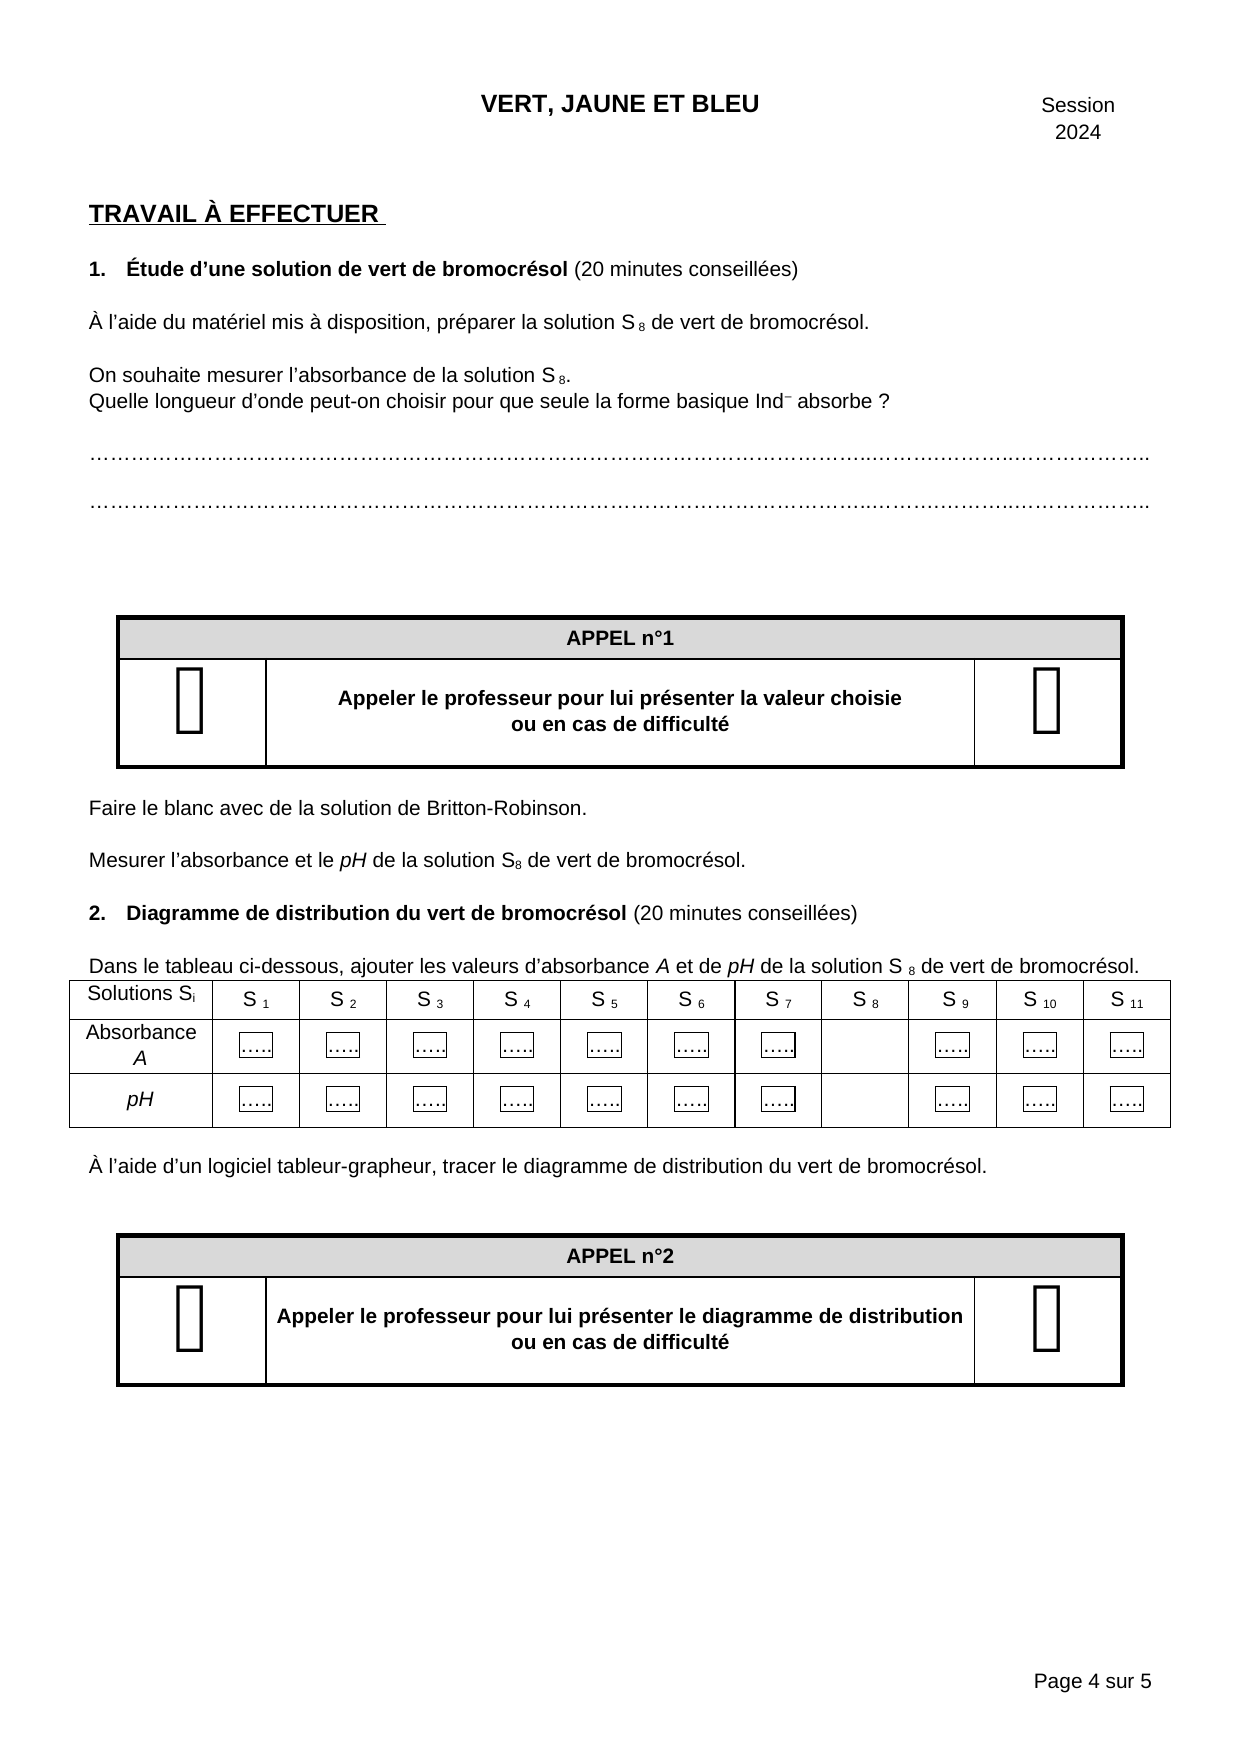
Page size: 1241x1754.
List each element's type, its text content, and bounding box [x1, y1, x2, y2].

table_cell ….. [561, 1074, 647, 1127]
table_cell ….. [300, 1020, 386, 1073]
table_header S 5 [561, 981, 647, 1019]
table_cell ….. [1084, 1074, 1170, 1127]
table_cell ….. [213, 1074, 299, 1127]
table_header S 2 [300, 981, 386, 1019]
table_cell ….. [474, 1074, 560, 1127]
table_cell ….. [997, 1020, 1083, 1073]
table_header S 7 [736, 981, 821, 1019]
table_header S 8 [822, 981, 908, 1019]
list Étude d’une solution de vert de bromocrésol (20 minutes conseillées) [89, 257, 1152, 281]
text Dans le tableau ci-dessous, ajouter les valeurs d’absorbance A et de pH de la solution S 8 de vert de bromocrésol. [89, 954, 1152, 978]
table_cell [120, 1278, 265, 1383]
table_cell [822, 1074, 908, 1127]
table_header [120, 1238, 266, 1276]
table_cell pH [70, 1074, 212, 1127]
table_cell ….. [909, 1074, 996, 1127]
table_cell ….. [387, 1074, 473, 1127]
table_cell [120, 660, 265, 764]
table_header S 3 [387, 981, 473, 1019]
table_header S 9 [909, 981, 996, 1019]
table_cell [822, 1020, 908, 1073]
table_cell ….. [213, 1020, 299, 1073]
table_header S 11 [1084, 981, 1170, 1019]
table_header S 6 [648, 981, 734, 1019]
table_cell ….. [648, 1020, 734, 1073]
table_cell Appeler le professeur pour lui présenter le diagramme de distribution ou en cas de difficulté [267, 1278, 974, 1383]
text …………………………………………………………………………………………………..……….………..……………….. [89, 489, 1152, 513]
table_header [974, 1238, 1120, 1276]
table_header S 1 [213, 981, 299, 1019]
table_header [120, 620, 266, 658]
table_cell Absorbance A [70, 1020, 212, 1073]
table_cell ….. [561, 1020, 647, 1073]
table_cell ….. [1084, 1020, 1170, 1073]
table_header APPEL n°2 [266, 1238, 974, 1276]
table_cell ….. [300, 1074, 386, 1127]
text À l’aide du matériel mis à disposition, préparer la solution S 8 de vert de bromocrésol. [89, 310, 1152, 334]
table_cell Appeler le professeur pour lui présenter la valeur choisie ou en cas de difficulté [267, 660, 974, 764]
text …………………………………………………………………………………………………..……….………..……………….. [89, 440, 1152, 464]
text Diagramme de distribution du vert de bromocrésol (20 minutes conseillées) [89, 901, 1152, 925]
table_header APPEL n°1 [266, 620, 974, 658]
table_header [974, 620, 1120, 658]
text Quelle longueur d’onde peut-on choisir pour que seule la forme basique Ind– absorbe ? [89, 389, 1152, 413]
table_cell ….. [909, 1020, 996, 1073]
table_header Solutions Si [70, 981, 212, 1019]
table_cell ….. [387, 1020, 473, 1073]
table_header S 4 [474, 981, 560, 1019]
text On souhaite mesurer l’absorbance de la solution S 8. [89, 363, 1152, 387]
table_cell ….. [736, 1074, 821, 1127]
table_cell [975, 1278, 1120, 1383]
table_cell ….. [648, 1074, 734, 1127]
text Mesurer l’absorbance et le pH de la solution S8 de vert de bromocrésol. [89, 848, 1152, 872]
text TRAVAIL À EFFECTUER [89, 199, 1152, 228]
table_cell [975, 660, 1120, 764]
table_header S 10 [997, 981, 1083, 1019]
table_cell ….. [997, 1074, 1083, 1127]
text Faire le blanc avec de la solution de Britton-Robinson. [89, 796, 1152, 819]
text À l’aide d’un logiciel tableur-grapheur, tracer le diagramme de distribution du vert de bromocrésol. [89, 1154, 1152, 1178]
table_cell ….. [736, 1020, 821, 1073]
table_cell ….. [474, 1020, 560, 1073]
